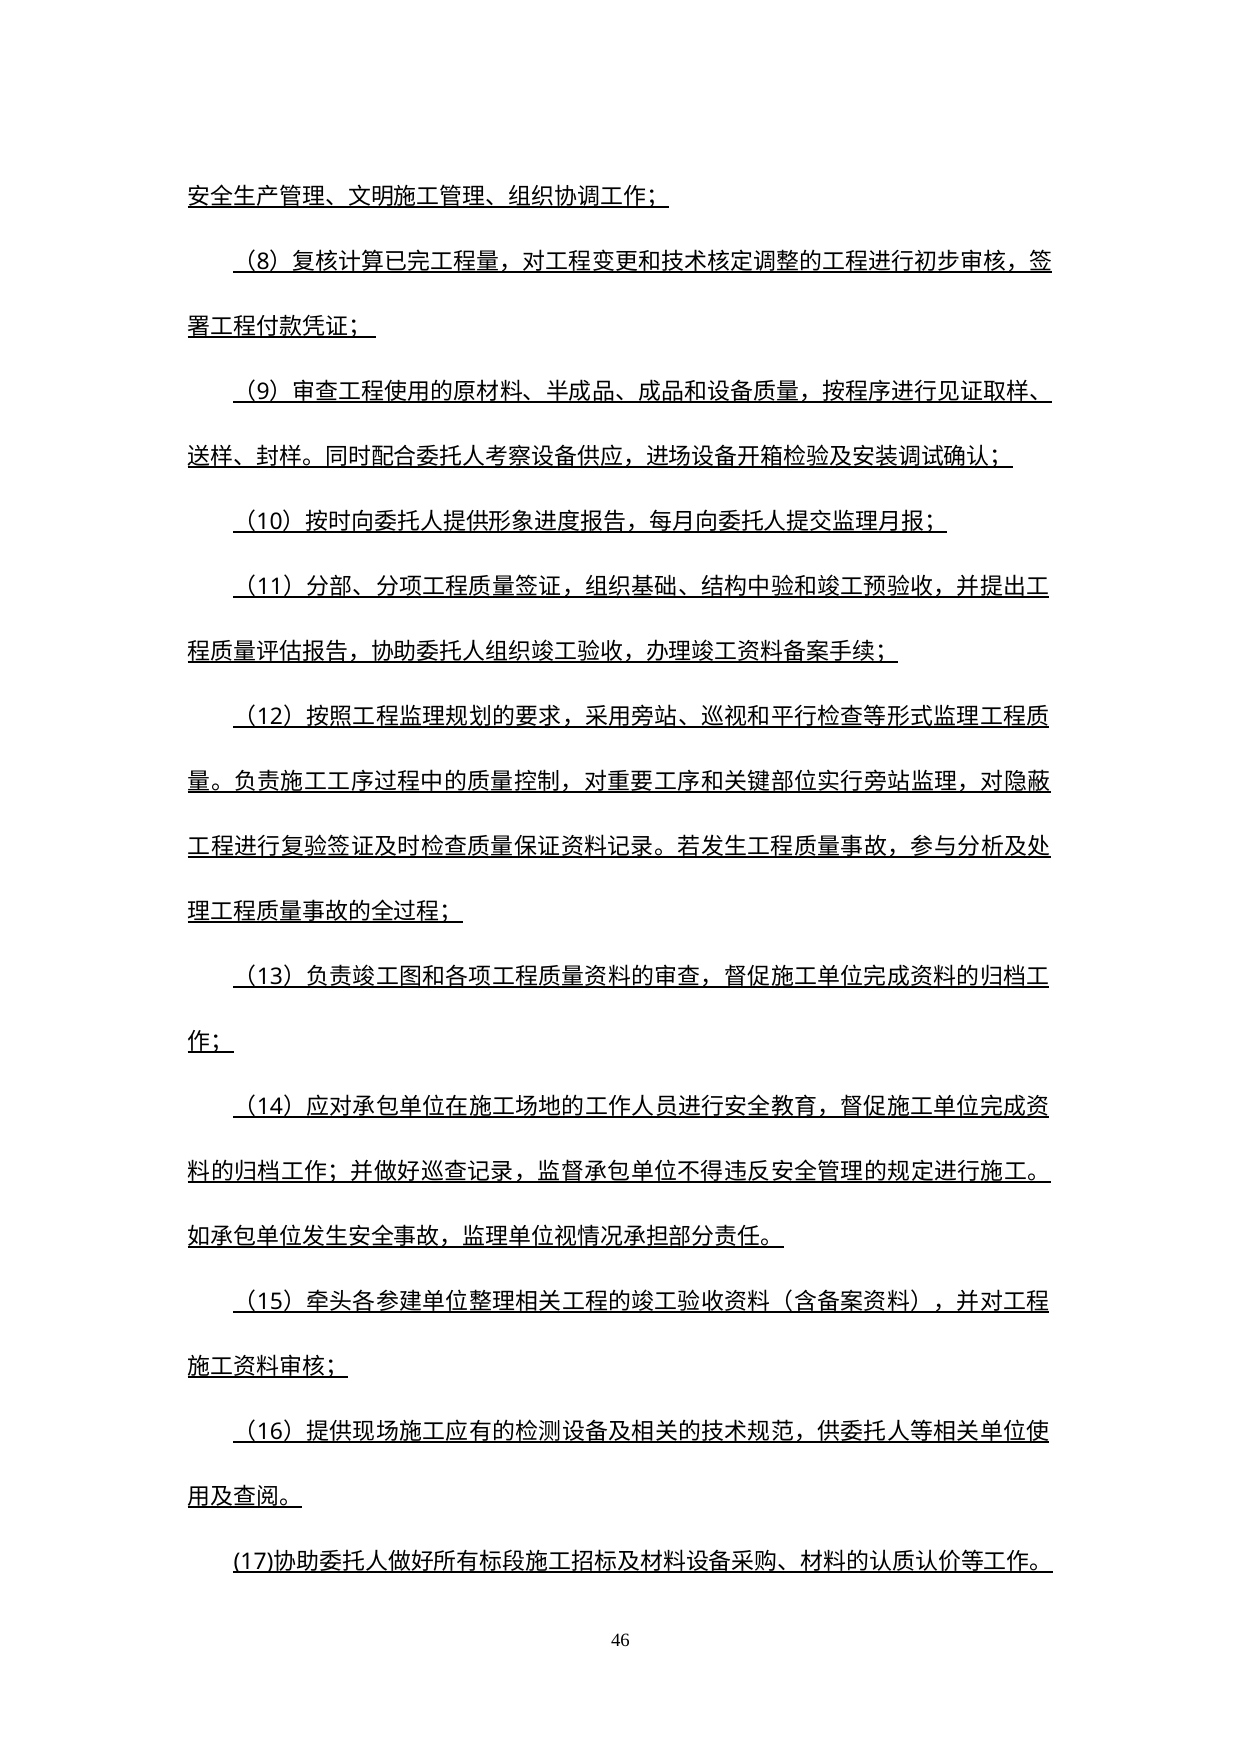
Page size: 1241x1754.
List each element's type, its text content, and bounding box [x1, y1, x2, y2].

text (17)协助委托人做好所有标段施工招标及材料设备采购、材料的认质认价等工作。 [187, 1527, 1053, 1592]
text （10）按时向委托人提供形象进度报告，每月向委托人提交监理月报； [187, 487, 1053, 552]
text （12）按照工程监理规划的要求，采用旁站、巡视和平行检查等形式监理工程质量。负责施工工序过程中的质量控制，对重要工序和关键部位实行旁站监理，对隐蔽工程进行复验签证及时检查质量保证资料记录。若发生工程质量事故，参与分析及处理工程质量事故的全过程； [187, 682, 1053, 942]
text （16）提供现场施工应有的检测设备及相关的技术规范，供委托人等相关单位使用及查阅。 [187, 1397, 1053, 1527]
text （8）复核计算已完工程量，对工程变更和技术核定调整的工程进行初步审核，签署工程付款凭证； [187, 227, 1053, 357]
text （14）应对承包单位在施工场地的工作人员进行安全教育，督促施工单位完成资料的归档工作；并做好巡查记录，监督承包单位不得违反安全管理的规定进行施工。如承包单位发生安全事故，监理单位视情况承担部分责任。 [187, 1072, 1053, 1267]
text （15）牵头各参建单位整理相关工程的竣工验收资料（含备案资料），并对工程施工资料审核； [187, 1267, 1053, 1397]
text （9）审查工程使用的原材料、半成品、成品和设备质量，按程序进行见证取样、送样、封样。同时配合委托人考察设备供应，进场设备开箱检验及安装调试确认； [187, 357, 1053, 487]
text （13）负责竣工图和各项工程质量资料的审查，督促施工单位完成资料的归档工作； [187, 942, 1053, 1072]
text （11）分部、分项工程质量签证，组织基础、结构中验和竣工预验收，并提出工程质量评估报告，协助委托人组织竣工验收，办理竣工资料备案手续； [187, 552, 1053, 682]
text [187, 162, 1053, 227]
